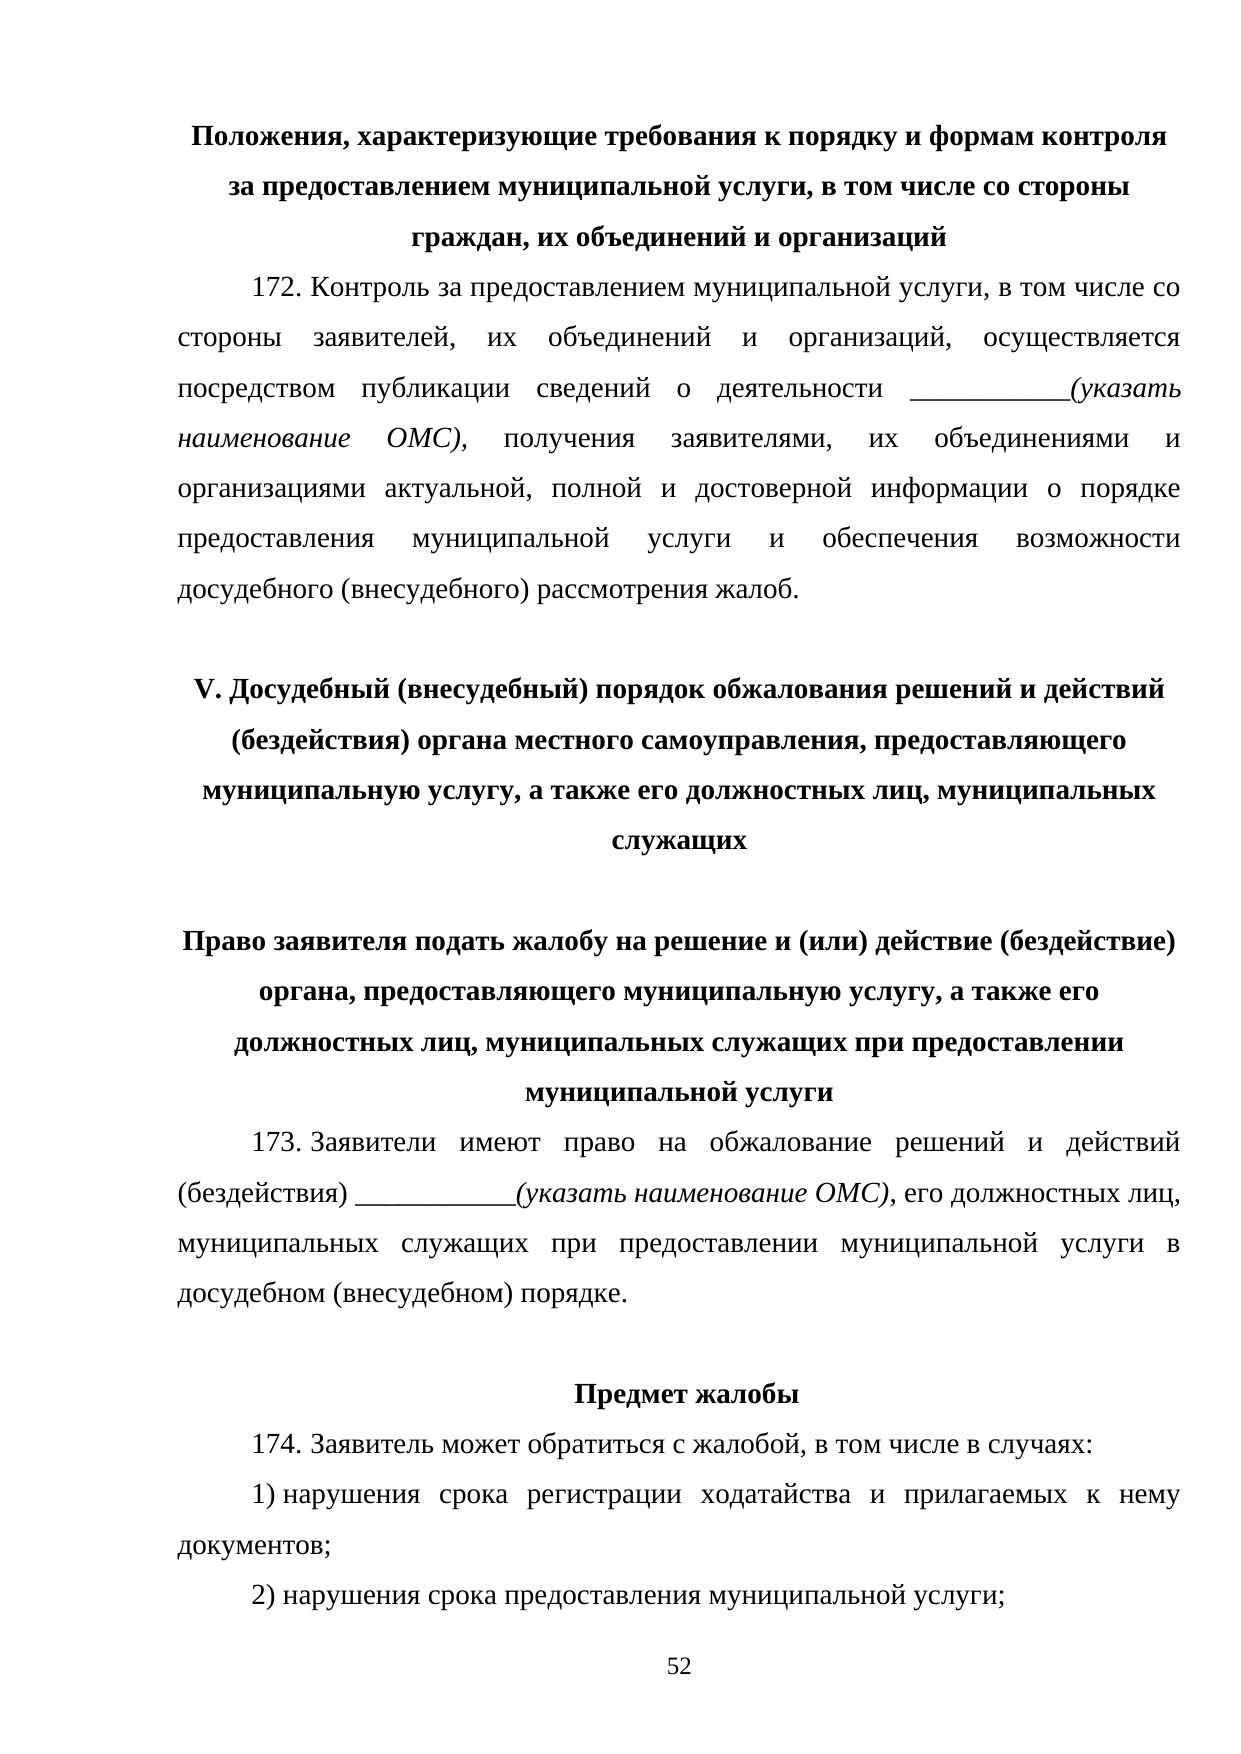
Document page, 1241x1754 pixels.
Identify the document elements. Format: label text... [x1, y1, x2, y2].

text Положения, характеризующие требования к порядку и формам контроля за предоставлением муниципальной услуги, в том числе со стороны граждан, их объединений и организаций [177, 118, 1181, 252]
list Предмет жалобы [177, 1376, 1181, 1409]
list Заявитель может обратиться с жалобой, в том числе в случаях: [177, 1426, 1181, 1460]
list Заявители имеют право на обжалование решений и действий (бездействия) ___________(указать наименование ОМС), его должностных лиц, муниципальных служащих при предоставлении муниципальной услуги в досудебном (внесудебном) порядке. [177, 1124, 1181, 1309]
text 1) нарушения срока регистрации ходатайства и прилагаемых к нему документов; [177, 1477, 1181, 1560]
text Право заявителя подать жалобу на решение и (или) действие (бездействие) органа, предоставляющего муниципальную услугу, а также его должностных лиц, муниципальных служащих при предоставлении муниципальной услуги [177, 923, 1181, 1108]
text V. Досудебный (внесудебный) порядок обжалования решений и действий (бездействия) органа местного самоуправления, предоставляющего муниципальную услугу, а также его должностных лиц, муниципальных служащих [177, 672, 1181, 856]
list Контроль за предоставлением муниципальной услуги, в том числе со стороны заявителей, их объединений и организаций, осуществляется посредством публикации сведений о деятельности ___________(указать наименование ОМС), получения заявителями, их объединениями и организациями актуальной, полной и достоверной информации о порядке предоставления муниципальной услуги и обеспечения возможности досудебного (внесудебного) рассмотрения жалоб. [177, 269, 1181, 604]
text 2) нарушения срока предоставления муниципальной услуги; [177, 1577, 1181, 1611]
